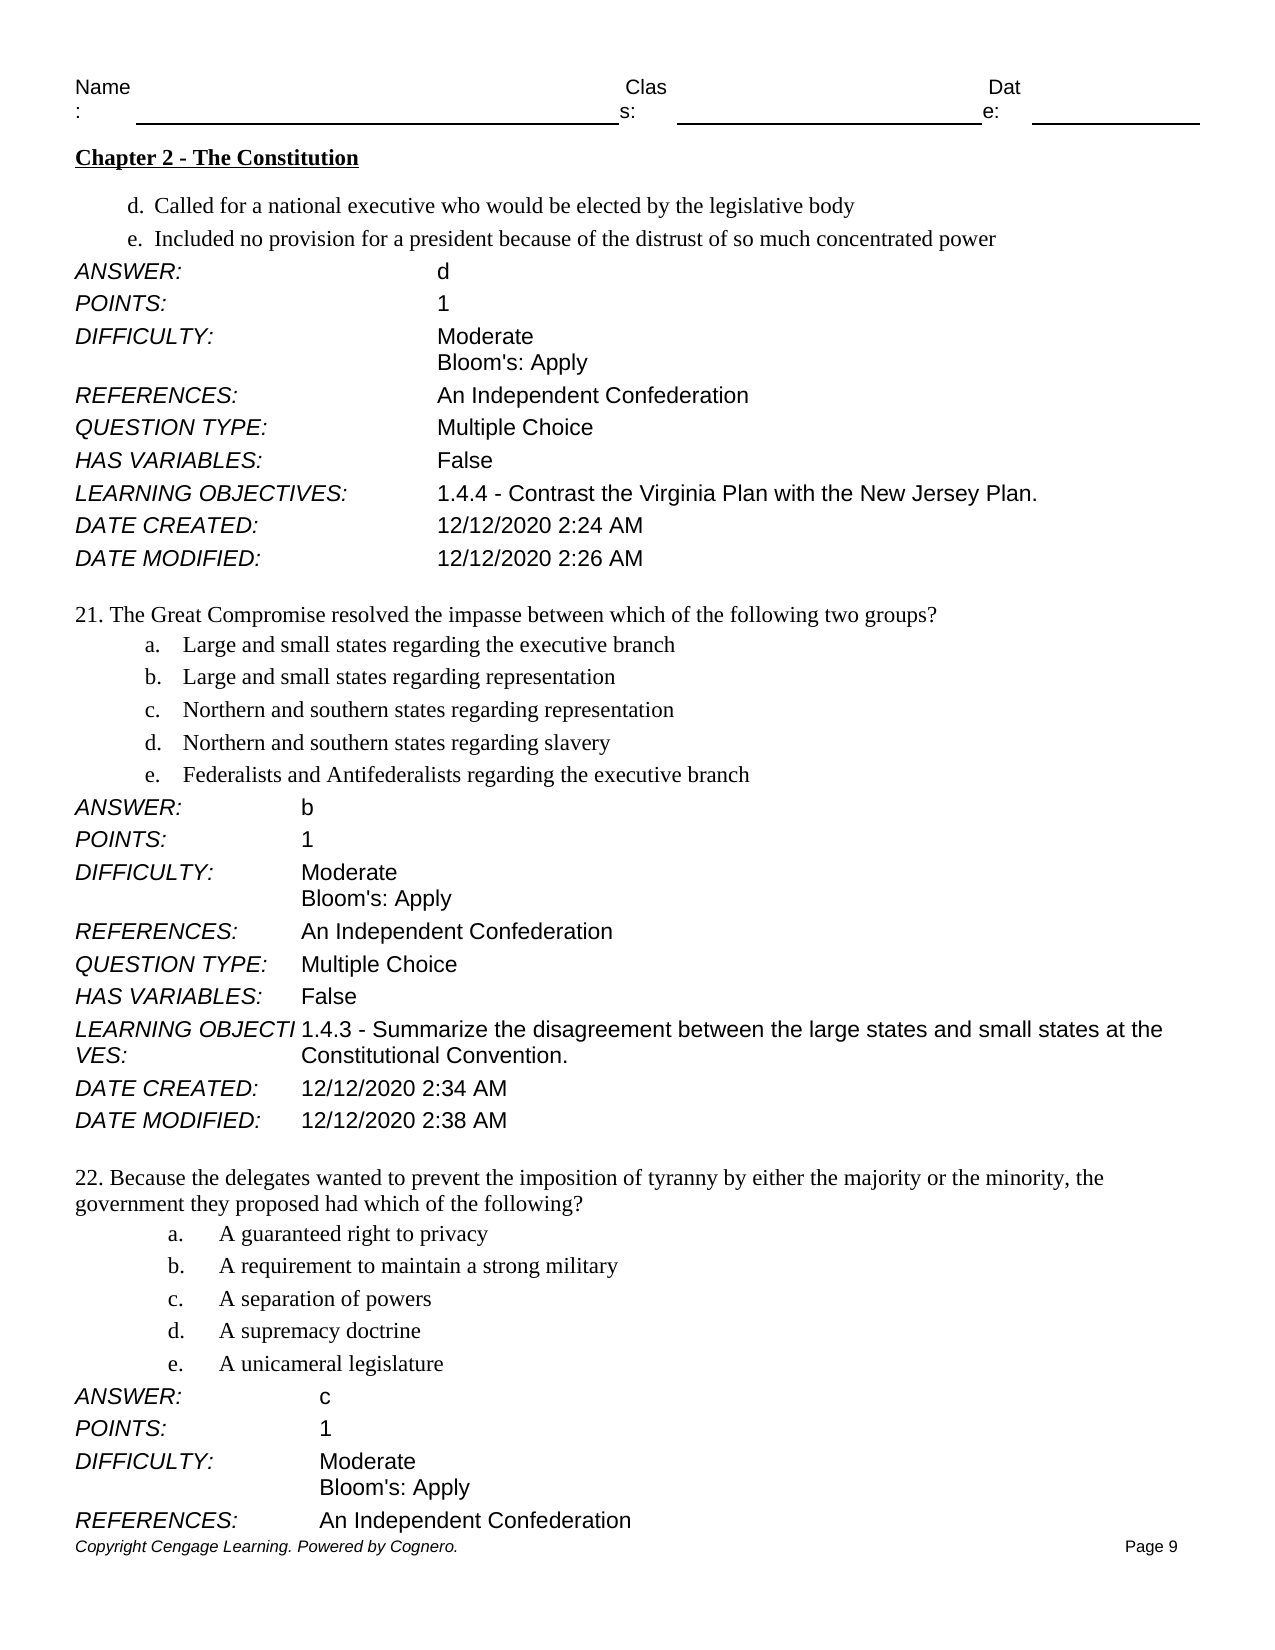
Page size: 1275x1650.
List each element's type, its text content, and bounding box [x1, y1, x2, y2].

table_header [75, 1164, 1200, 1536]
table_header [75, 189, 1200, 574]
table_header 21. The Great Compromise resolved the impasse between which of the following two groups? [75, 601, 1200, 1137]
